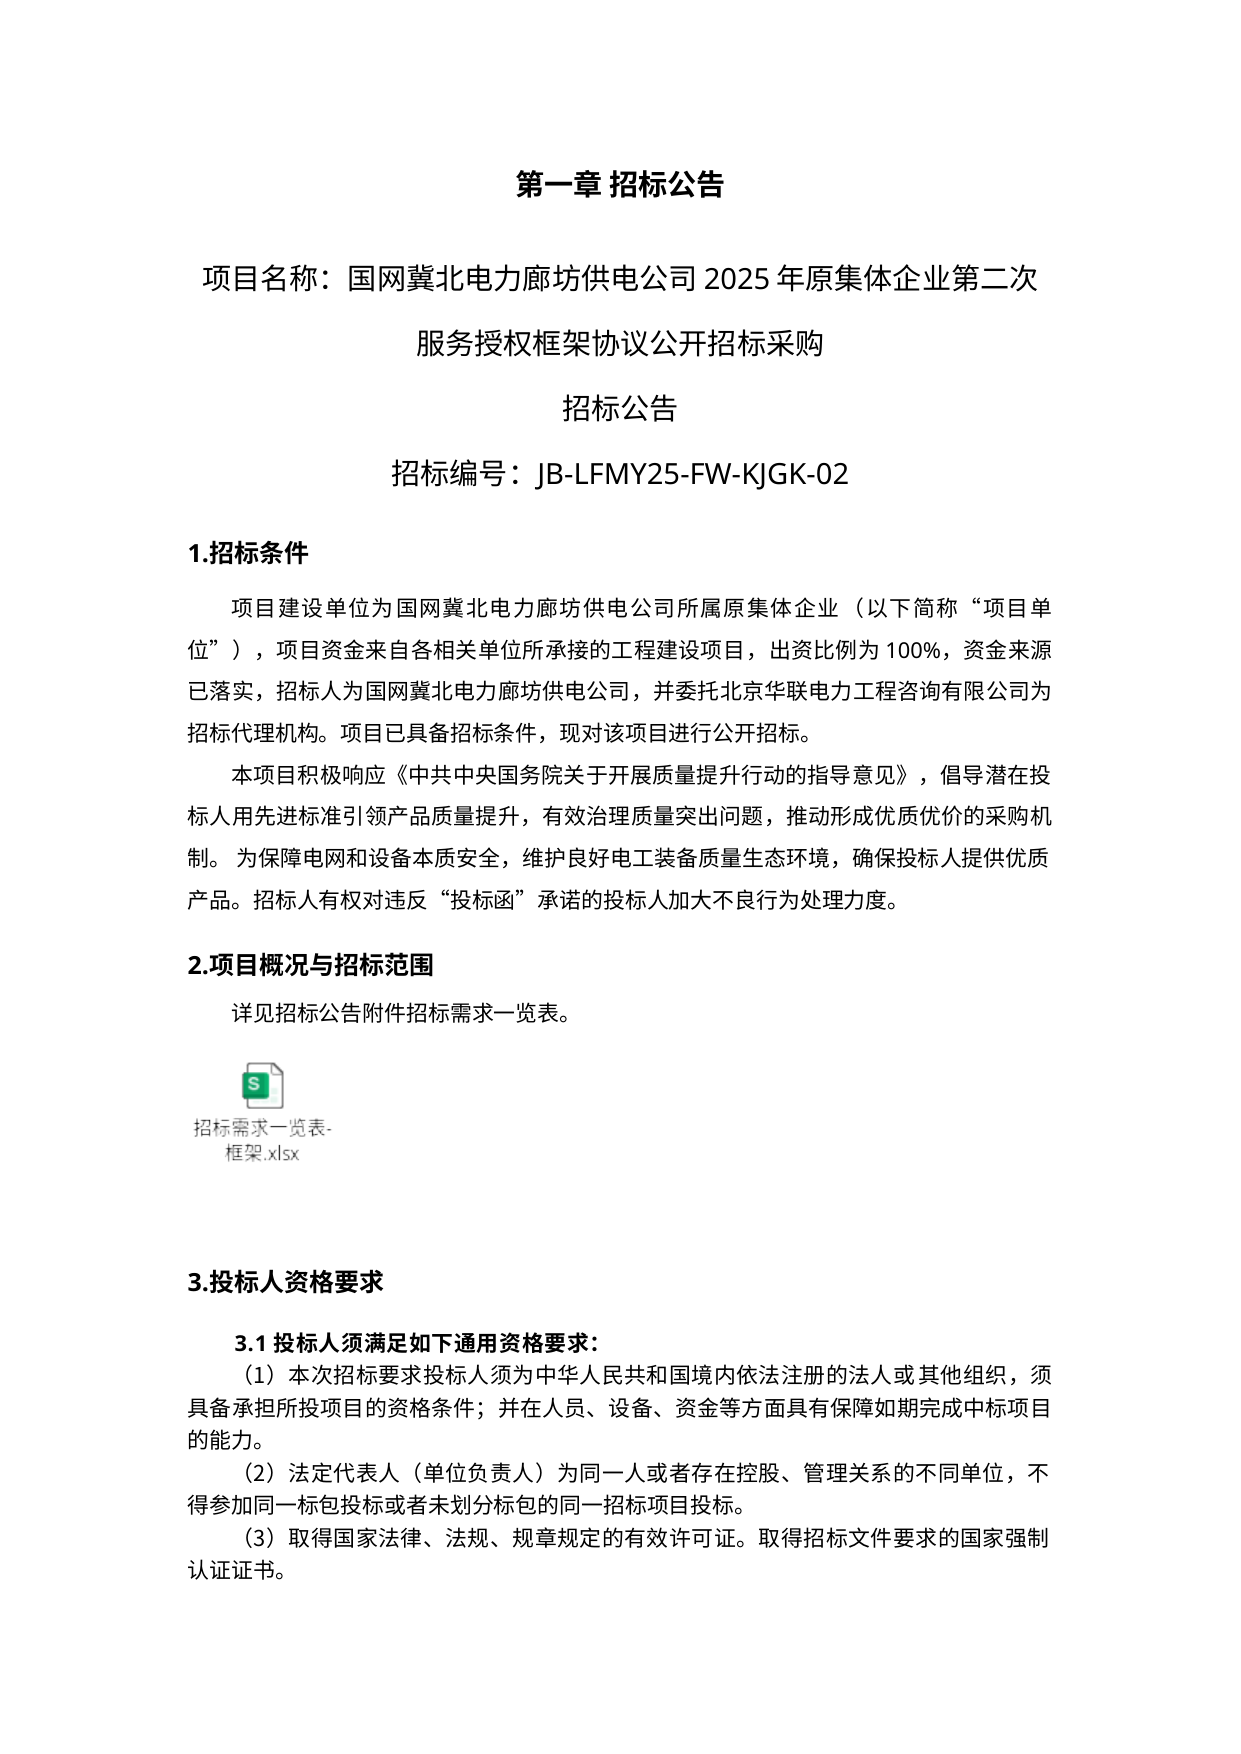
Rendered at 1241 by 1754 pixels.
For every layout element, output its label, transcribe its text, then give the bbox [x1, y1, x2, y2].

text 第一章 招标公告 [187, 162, 1053, 204]
text 项目名称：国网冀北电力廊坊供电公司2025年原集体企业第二次服务授权框架协议公开招标采购 [187, 244, 1053, 374]
text 详见招标公告附件招标需求一览表。 [187, 996, 1053, 1028]
text （1）本次招标要求投标人须为中华人民共和国境内依法注册的法人或其他组织，须具备承担所投项目的资格条件；并在人员、设备、资金等方面具有保障如期完成中标项目的能力。 [187, 1358, 1053, 1456]
list 2.项目概况与招标范围 [187, 941, 1053, 983]
text 3.1 投标人须满足如下通用资格要求： [187, 1326, 1053, 1358]
text （2）法定代表人（单位负责人）为同一人或者存在控股、管理关系的不同单位，不得参加同一标包投标或者未划分标包的同一招标项目投标。 [187, 1456, 1053, 1521]
text 1.招标条件 [187, 529, 1053, 571]
text 本项目积极响应《中共中央国务院关于开展质量提升行动的指导意见》，倡导潜在投标人用先进标准引领产品质量提升，有效治理质量突出问题，推动形成优质优价的采购机制。 为保障电网和设备本质安全，维护良好电工装备质量生态环境，确保投标人提供优质产品。招标人有权对违反“投标函”承诺的投标人加大不良行为处理力度。 [187, 750, 1053, 916]
text 项目建设单位为国网冀北电力廊坊供电公司所属原集体企业（以下简称“项目单位”），项目资金来自各相关单位所承接的工程建设项目，出资比例为100%，资金来源已落实，招标人为国网冀北电力廊坊供电公司，并委托北京华联电力工程咨询有限公司为招标代理机构。项目已具备招标条件，现对该项目进行公开招标。 [187, 583, 1053, 750]
text （3）取得国家法律、法规、规章规定的有效许可证。取得招标文件要求的国家强制认证证书。 [187, 1521, 1053, 1586]
text 招标编号：JB-LFMY25-FW-KJGK-02 [187, 439, 1053, 504]
text 招标公告 [187, 374, 1053, 439]
text 3.投标人资格要求 [187, 1248, 1053, 1313]
